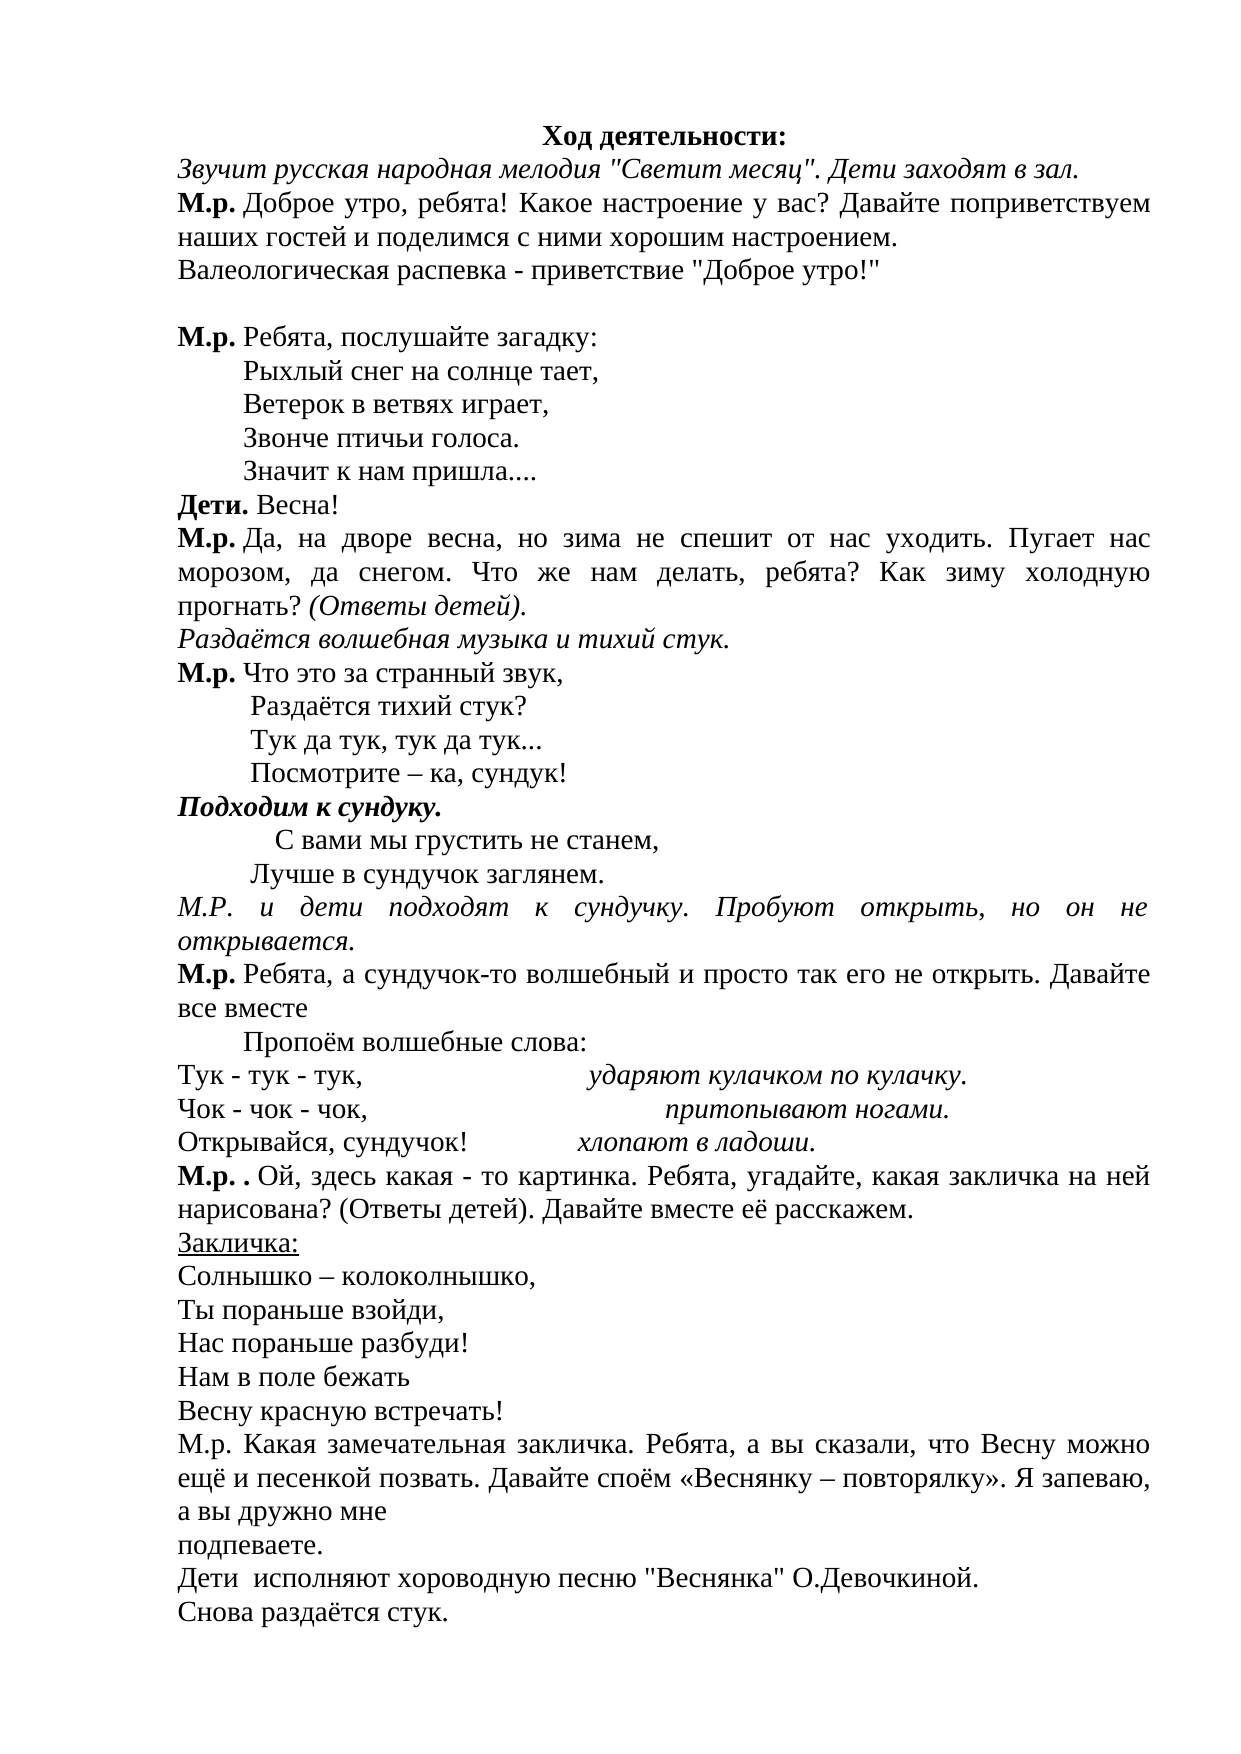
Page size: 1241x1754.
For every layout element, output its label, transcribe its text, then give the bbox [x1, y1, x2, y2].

text Солнышко – колоколнышко, [177, 1258, 1152, 1292]
text М.р. Доброе утро, ребята! Какое настроение у вас? Давайте поприветствуем наших гостей и поделимся с ними хорошим настроением. [177, 185, 1152, 252]
text Звучит русская народная мелодия "Светит месяц". Дети заходят в зал. [177, 152, 1152, 185]
text Раздаётся тихий стук? [177, 688, 1152, 722]
text Раздаётся волшебная музыка и тихий стук. [177, 621, 1152, 655]
text Ветерок в ветвях играет, [177, 386, 1152, 420]
text Лучше в сундучок заглянем. [177, 856, 1152, 889]
text М.р. Ребята, а сундучок-то волшебный и просто так его не открыть. Давайте все вместе [177, 957, 1152, 1024]
text М.Р. и дети подходят к сундучку. Пробуют открыть, но он не открывается. [177, 889, 1152, 957]
text Открывайся, сундучок! хлопают в ладоши. [177, 1124, 1152, 1158]
text М.р. Какая замечательная закличка. Ребята, а вы сказали, что Весну можно ещё и песенкой позвать. Давайте споём «Веснянку – повторялку». Я запеваю, а вы дружно мне [177, 1426, 1152, 1527]
text Пропоём волшебные слова: [177, 1024, 1152, 1057]
text Тук - тук - тук, ударяют кулачком по кулачку. [177, 1057, 1152, 1091]
text Звонче птичьи голоса. [177, 420, 1152, 453]
text Ход деятельности: [177, 118, 1152, 152]
text М.р. Ребята, послушайте загадку: [177, 319, 1152, 353]
text М.р. Что это за странный звук, [177, 655, 1152, 688]
text Дети. Весна! [177, 487, 1152, 521]
text Значит к нам пришла.... [177, 453, 1152, 487]
text М.р. . Ой, здесь какая - то картинка. Ребята, угадайте, какая закличка на ней нарисована? (Ответы детей). Давайте вместе её расскажем. [177, 1158, 1152, 1225]
text Ты пораньше взойди, [177, 1292, 1152, 1326]
text Снова раздаётся стук. [177, 1594, 1152, 1627]
text Тук да тук, тук да тук... [177, 722, 1152, 755]
text подпеваете. [177, 1527, 1152, 1560]
text Нас пораньше разбуди! [177, 1326, 1152, 1359]
text Дети исполняют хороводную песню "Веснянка" О.Девочкиной. [177, 1560, 1152, 1594]
text С вами мы грустить не станем, [177, 822, 1152, 856]
text Весну красную встречать! [177, 1393, 1152, 1426]
text М.р. Да, на дворе весна, но зима не спешит от нас уходить. Пугает нас морозом, да снегом. Что же нам делать, ребята? Как зиму холодную прогнать? (Ответы детей). [177, 521, 1152, 621]
text Нам в поле бежать [177, 1359, 1152, 1393]
text Чок - чок - чок, притопывают ногами. [177, 1091, 1152, 1124]
text Закличка: [177, 1225, 1152, 1258]
text Валеологическая распевка - приветствие "Доброе утро!" [177, 252, 1152, 286]
text Подходим к сундуку. [177, 789, 1152, 822]
text Посмотрите – ка, сундук! [177, 755, 1152, 789]
text Рыхлый снег на солнце тает, [177, 353, 1152, 386]
